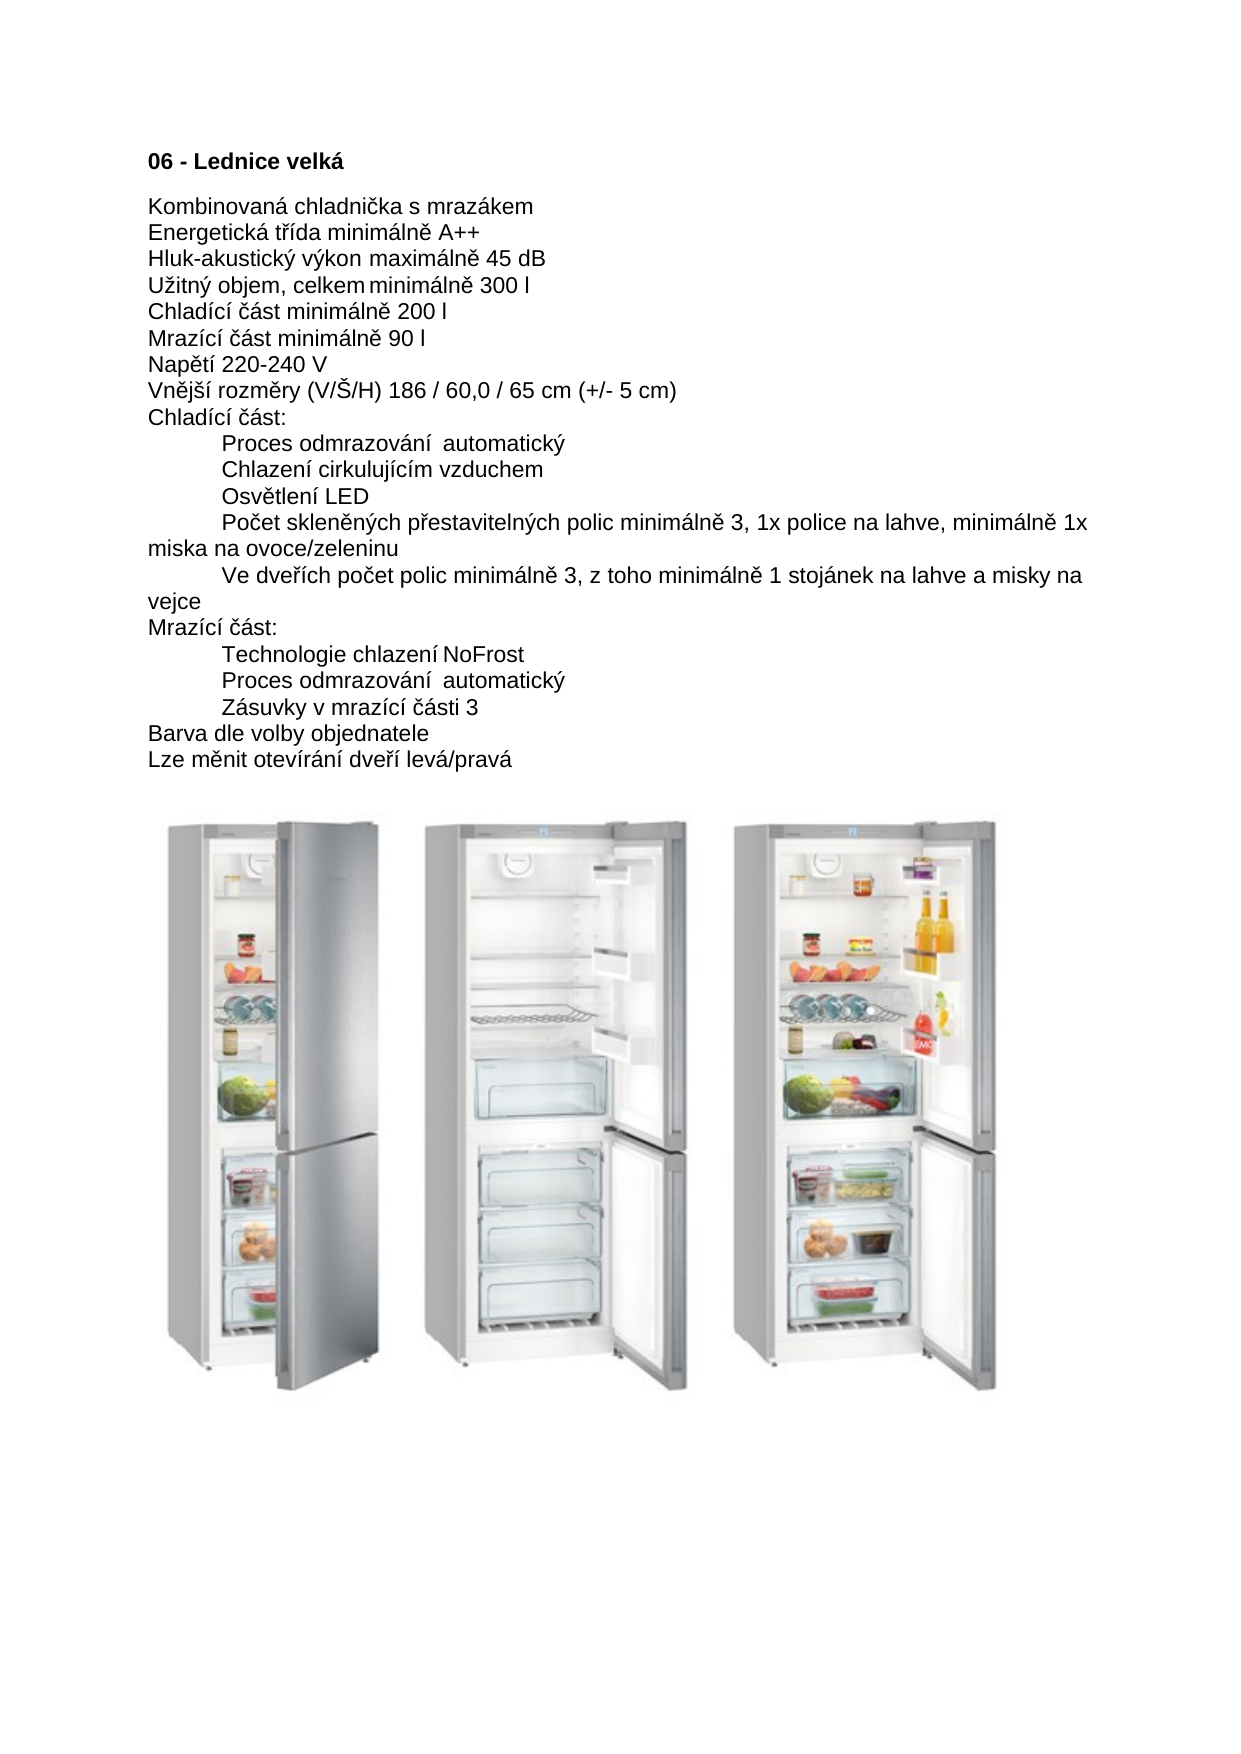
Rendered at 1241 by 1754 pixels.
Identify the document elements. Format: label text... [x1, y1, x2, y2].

text Vnější rozměry (V/Š/H) 186 / 60,0 / 65 cm (+/- 5 cm) [148, 377, 1093, 403]
text Chlazení cirkulujícím vzduchem [148, 456, 1093, 483]
text Proces odmrazování automatický [148, 430, 1093, 456]
picture [147, 801, 400, 1411]
text Napětí 220-240 V [148, 351, 1093, 377]
text Barva dle volby objednatele [148, 720, 1093, 746]
text Chladící část minimálně 200 l [148, 298, 1093, 324]
text Ve dveřích počet polic minimálně 3, z toho minimálně 1 stojánek na lahve a misky na vejce [148, 562, 1093, 614]
text Lze měnit otevírání dveří levá/pravá [148, 746, 1093, 772]
text Mrazící část: [148, 614, 1093, 641]
text Užitný objem, celkem minimálně 300 l [148, 272, 1093, 298]
text Zásuvky v mrazící části 3 [148, 693, 1093, 720]
text Mrazící část minimálně 90 l [148, 324, 1093, 351]
picture [404, 801, 708, 1411]
text Osvětlení LED [148, 483, 1093, 509]
text Technologie chlazení NoFrost [148, 641, 1093, 667]
subtitle Kombinovaná chladnička s mrazákem [148, 193, 1093, 219]
picture [713, 801, 1017, 1411]
text Počet skleněných přestavitelných polic minimálně 3, 1x police na lahve, minimálně 1x miska na ovoce/zeleninu [148, 509, 1093, 562]
text Energetická třída minimálně A++ [148, 219, 1093, 245]
text Hluk-akustický výkon maximálně 45 dB [148, 245, 1093, 272]
text Chladící část: [148, 403, 1093, 430]
text 06 - Lednice velká [148, 148, 1093, 174]
text Proces odmrazování automatický [148, 667, 1093, 693]
